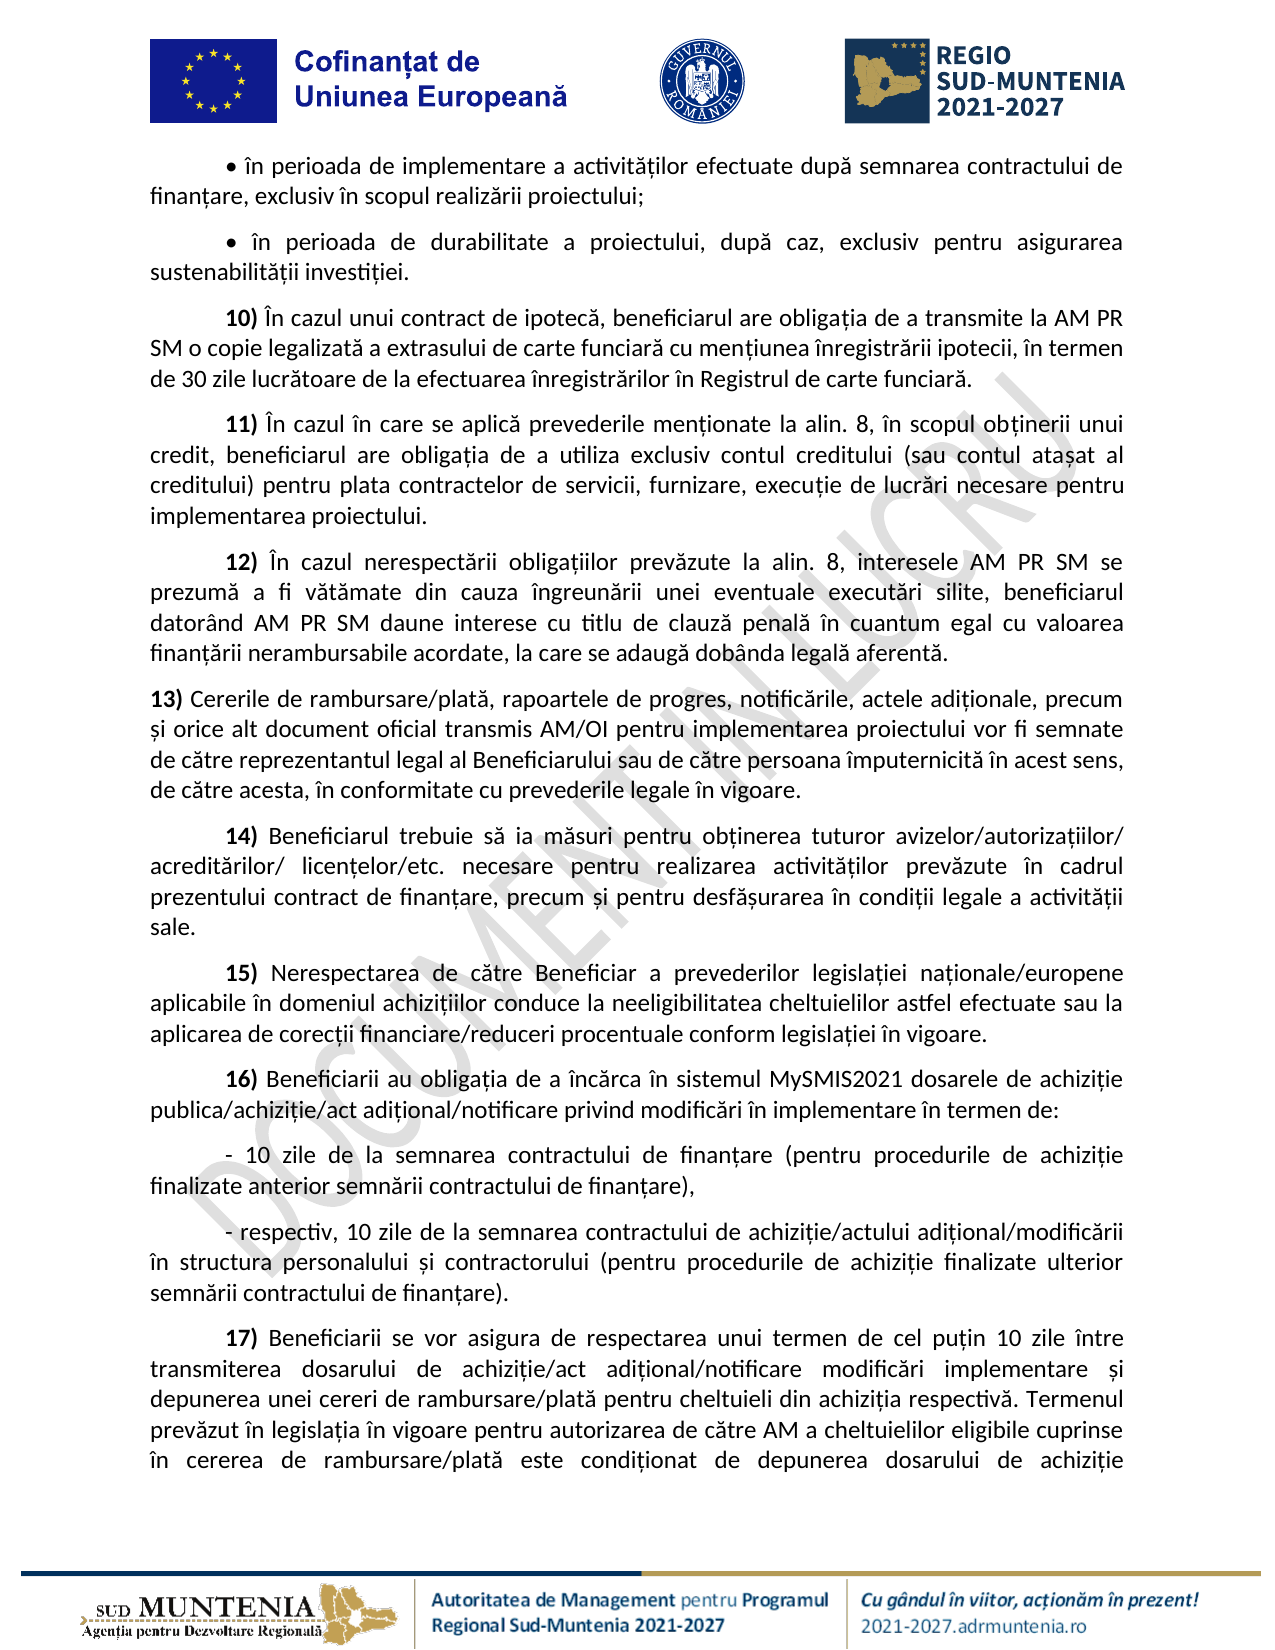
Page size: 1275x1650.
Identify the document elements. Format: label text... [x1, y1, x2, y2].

list 16) Beneficiarii au obligația de a încărca în sistemul MySMIS2021 dosarele de achiziție publica/achiziție/act adițional/notificare privind modificări în implementare în termen de: [150, 1063, 1125, 1124]
list 14) Beneficiarul trebuie să ia măsuri pentru obținerea tuturor avizelor/autorizațiilor/ acreditărilor/ licențelor/etc. necesare pentru realizarea activităților prevăzute în cadrul prezentului contract de finanțare, precum şi pentru desfășurarea în condiții legale a activității sale. [150, 820, 1125, 942]
list 11) În cazul în care se aplică prevederile menționate la alin. 8, în scopul obţinerii unui credit, beneficiarul are obligaţia de a utiliza exclusiv contul creditului (sau contul ataşat al creditului) pentru plata contractelor de servicii, furnizare, execuţie de lucrări necesare pentru implementarea proiectului. [150, 409, 1125, 531]
list - respectiv, 10 zile de la semnarea contractului de achiziție/actului adițional/modificării în structura personalului și contractorului (pentru procedurile de achiziție finalizate ulterior semnării contractului de finanțare). [150, 1216, 1125, 1307]
list - 10 zile de la semnarea contractului de finanțare (pentru procedurile de achiziție finalizate anterior semnării contractului de finanțare), [150, 1139, 1125, 1201]
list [150, 1322, 1125, 1475]
list 15) Nerespectarea de către Beneficiar a prevederilor legislației naționale/europene aplicabile în domeniul achizițiilor conduce la neeligibilitatea cheltuielilor astfel efectuate sau la aplicarea de corecții financiare/reduceri procentuale conform legislației în vigoare. [150, 957, 1125, 1048]
list • în perioada de implementare a activităților efectuate după semnarea contractului de finanțare, exclusiv în scopul realizării proiectului; [150, 150, 1125, 211]
list 10) În cazul unui contract de ipotecă, beneficiarul are obligaţia de a transmite la AM PR SM o copie legalizată a extrasului de carte funciară cu menţiunea înregistrării ipotecii, în termen de 30 zile lucrătoare de la efectuarea înregistrărilor în Registrul de carte funciară. [150, 302, 1125, 394]
list 12) În cazul nerespectării obligațiilor prevăzute la alin. 8, interesele AM PR SM se prezumă a fi vătămate din cauza îngreunării unei eventuale executări silite, beneficiarul datorând AM PR SM daune interese cu titlu de clauză penală în cuantum egal cu valoarea finanțării nerambursabile acordate, la care se adaugă dobânda legală aferentă. [150, 546, 1125, 668]
list • în perioada de durabilitate a proiectului, după caz, exclusiv pentru asigurarea sustenabilităţii investiţiei. [150, 226, 1125, 287]
text 13) Cererile de rambursare/plată, rapoartele de progres, notificările, actele adiționale, precum şi orice alt document oficial transmis AM/OI pentru implementarea proiectului vor fi semnate de către reprezentantul legal al Beneficiarului sau de către persoana împuternicită în acest sens, de către acesta, în conformitate cu prevederile legale în vigoare. [150, 683, 1125, 805]
picture [21, 1571, 1262, 1650]
